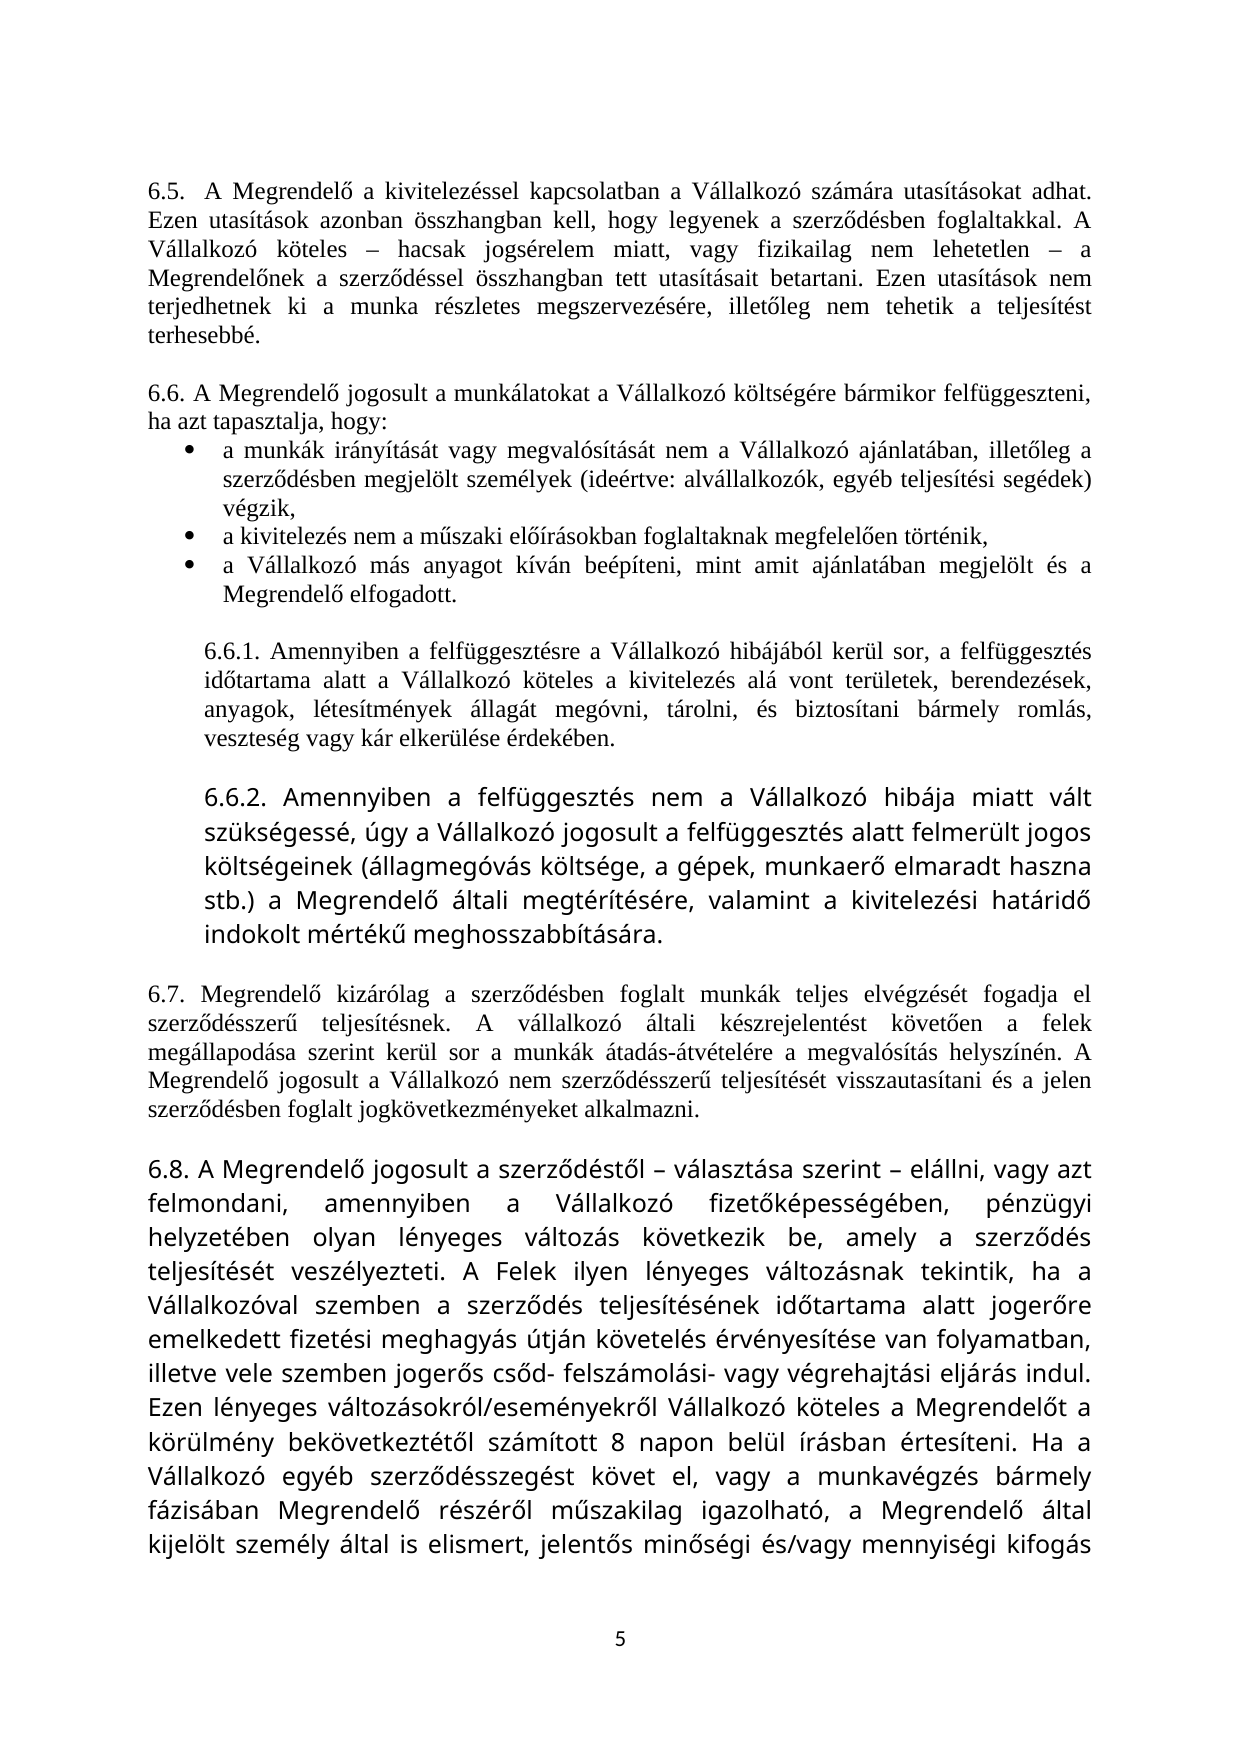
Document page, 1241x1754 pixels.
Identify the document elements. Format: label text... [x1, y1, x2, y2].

list a kivitelezés nem a műszaki előírásokban foglaltaknak megfelelően történik, [185, 521, 1093, 550]
text 6.6.1. Amennyiben a felfüggesztésre a Vállalkozó hibájából kerül sor, a felfüggesztés időtartama alatt a Vállalkozó köteles a kivitelezés alá vont területek, berendezések, anyagok, létesítmények állagát megóvni, tárolni, és biztosítani bármely romlás, veszteség vagy kár elkerülése érdekében. [204, 636, 1093, 751]
text 6.6. A Megrendelő jogosult a munkálatokat a Vállalkozó költségére bármikor felfüggeszteni, ha azt tapasztalja, hogy: [148, 378, 1093, 435]
text 6.5. A Megrendelő a kivitelezéssel kapcsolatban a Vállalkozó számára utasításokat adhat. Ezen utasítások azonban összhangban kell, hogy legyenek a szerződésben foglaltakkal. A Vállalkozó köteles – hacsak jogsérelem miatt, vagy fizikailag nem lehetetlen – a Megrendelőnek a szerződéssel összhangban tett utasításait betartani. Ezen utasítások nem terjedhetnek ki a munka részletes megszervezésére, illetőleg nem tehetik a teljesítést terhesebbé. [148, 176, 1093, 349]
text 6.7. Megrendelő kizárólag a szerződésben foglalt munkák teljes elvégzését fogadja el szerződésszerű teljesítésnek. A vállalkozó általi készrejelentést követően a felek megállapodása szerint kerül sor a munkák átadás-átvételére a megvalósítás helyszínén. A Megrendelő jogosult a Vállalkozó nem szerződésszerű teljesítését visszautasítani és a jelen szerződésben foglalt jogkövetkezményeket alkalmazni. [148, 979, 1093, 1123]
text 6.6.2. Amennyiben a felfüggesztés nem a Vállalkozó hibája miatt vált szükségessé, úgy a Vállalkozó jogosult a felfüggesztés alatt felmerült jogos költségeinek (állagmegóvás költsége, a gépek, munkaerő elmaradt haszna stb.) a Megrendelő általi megtérítésére, valamint a kivitelezési határidő indokolt mértékű meghosszabbítására. [204, 780, 1093, 950]
list a Vállalkozó más anyagot kíván beépíteni, mint amit ajánlatában megjelölt és a Megrendelő elfogadott. [185, 550, 1093, 608]
list a munkák irányítását vagy megvalósítását nem a Vállalkozó ajánlatában, illetőleg a szerződésben megjelölt személyek (ideértve: alvállalkozók, egyéb teljesítési segédek) végzik, [185, 435, 1093, 521]
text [148, 1152, 1093, 1560]
